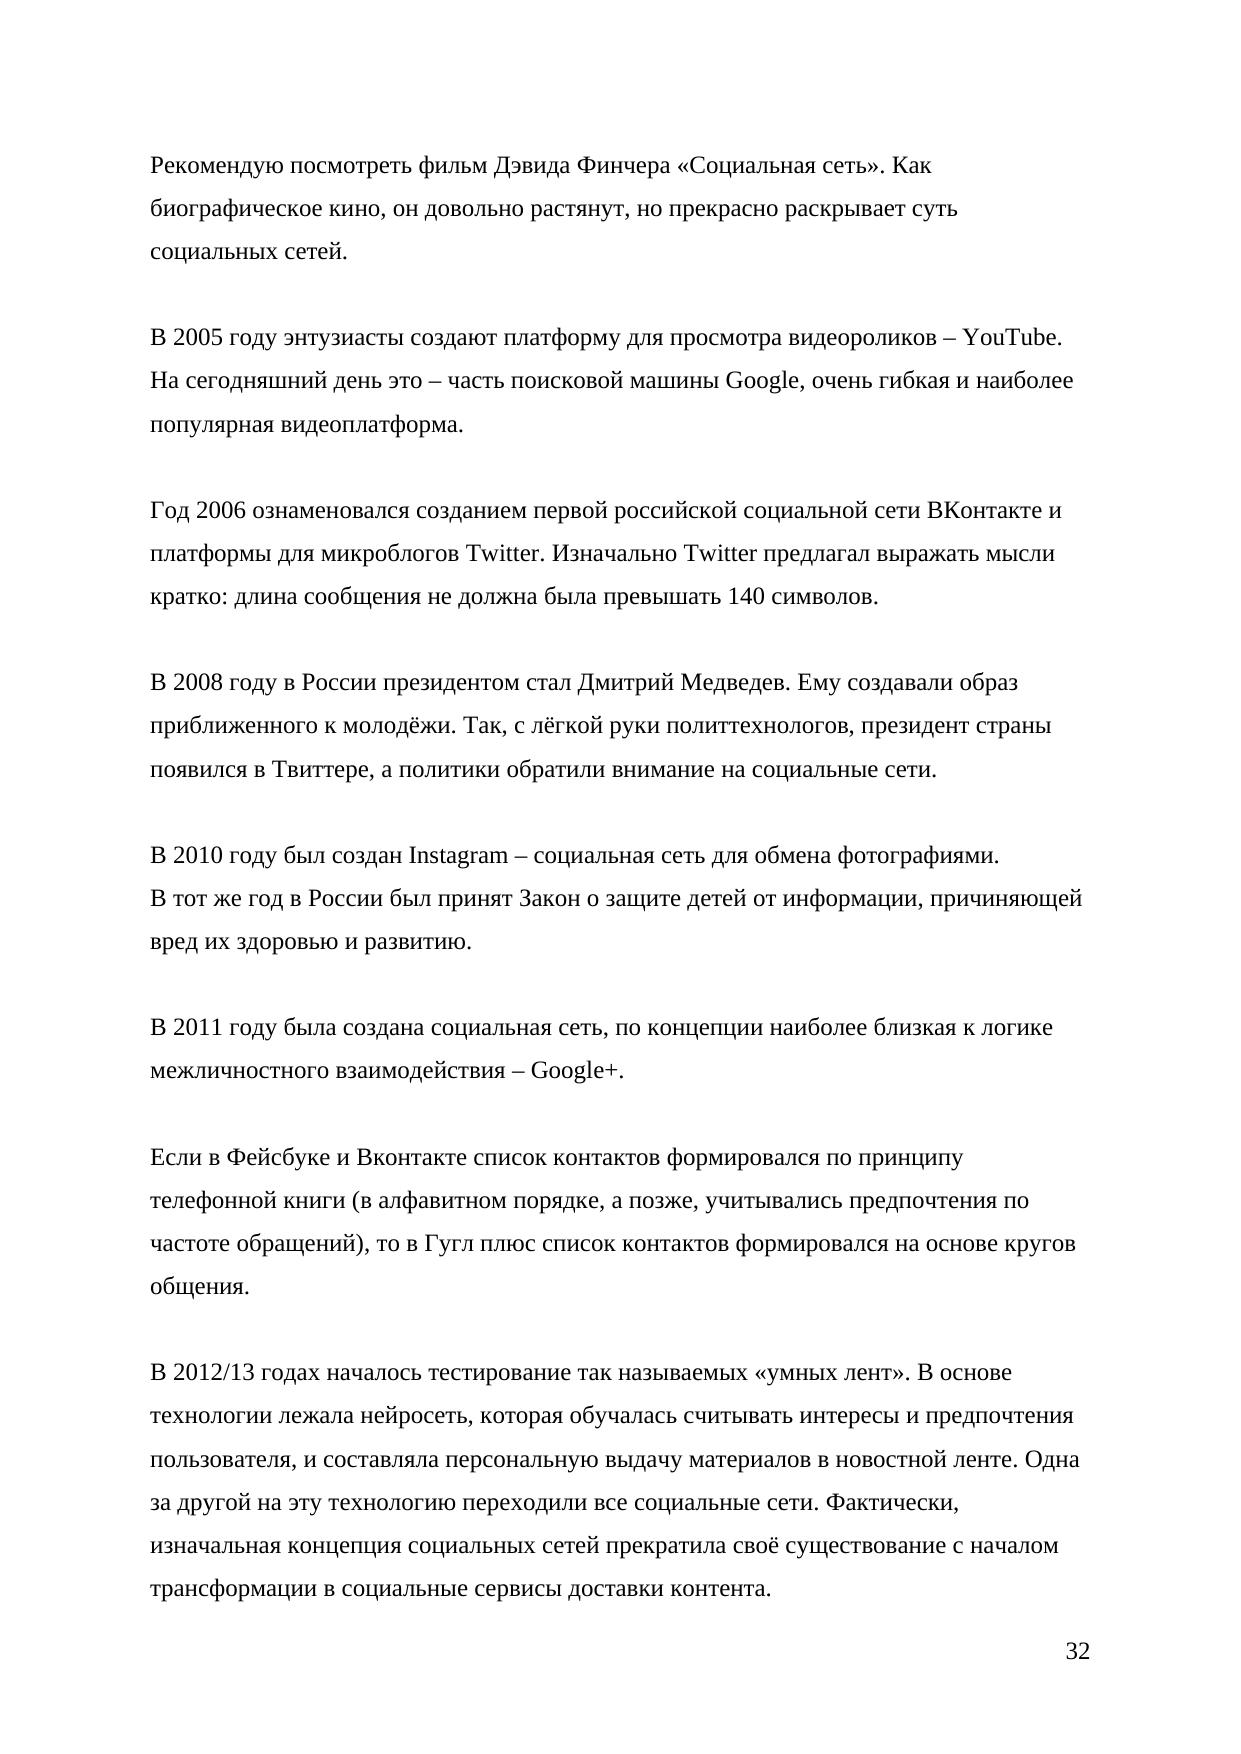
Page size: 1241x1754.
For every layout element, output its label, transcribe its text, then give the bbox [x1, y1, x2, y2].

text Если в Фейсбуке и Вконтакте список контактов формировался по принципу телефонной книги (в алфавитном порядке, а позже, учитывались предпочтения по частоте обращений), то в Гугл плюс список контактов формировался на основе кругов общения. [150, 1142, 1090, 1300]
text В 2010 году был создан Instagram – социальная сеть для обмена фотографиями. [150, 840, 1090, 869]
text В 2012/13 годах началось тестирование так называемых «умных лент». В основе технологии лежала нейросеть, которая обучалась считывать интересы и предпочтения пользователя, и составляла персональную выдачу материалов в новостной ленте. Одна за другой на эту технологию переходили все социальные сети. Фактически, изначальная концепция социальных сетей прекратила своё существование с началом трансформации в социальные сервисы доставки контента. [150, 1357, 1090, 1602]
text В 2011 году была создана социальная сеть, по концепции наиболее близкая к логике межличностного взаимодействия – Google+. [150, 1012, 1090, 1084]
text Рекомендую посмотреть фильм Дэвида Финчера «Социальная сеть». Как биографическое кино, он довольно растянут, но прекрасно раскрывает суть социальных сетей. [150, 150, 1090, 265]
text В тот же год в России был принят Закон о защите детей от информации, причиняющей вред их здоровью и развитию. [150, 883, 1090, 955]
text В 2008 году в России президентом стал Дмитрий Медведев. Ему создавали образ приближенного к молодёжи. Так, с лёгкой руки политтехнологов, президент страны появился в Твиттере, а политики обратили внимание на социальные сети. [150, 667, 1090, 782]
text Год 2006 ознаменовался созданием первой российской социальной сети ВКонтакте и платформы для микроблогов Twitter. Изначально Twitter предлагал выражать мысли кратко: длина сообщения не должна была превышать 140 символов. [150, 495, 1090, 610]
text В 2005 году энтузиасты создают платформу для просмотра видеороликов – YouTube. На сегодняшний день это – часть поисковой машины Google, очень гибкая и наиболее популярная видеоплатформа. [150, 322, 1090, 437]
